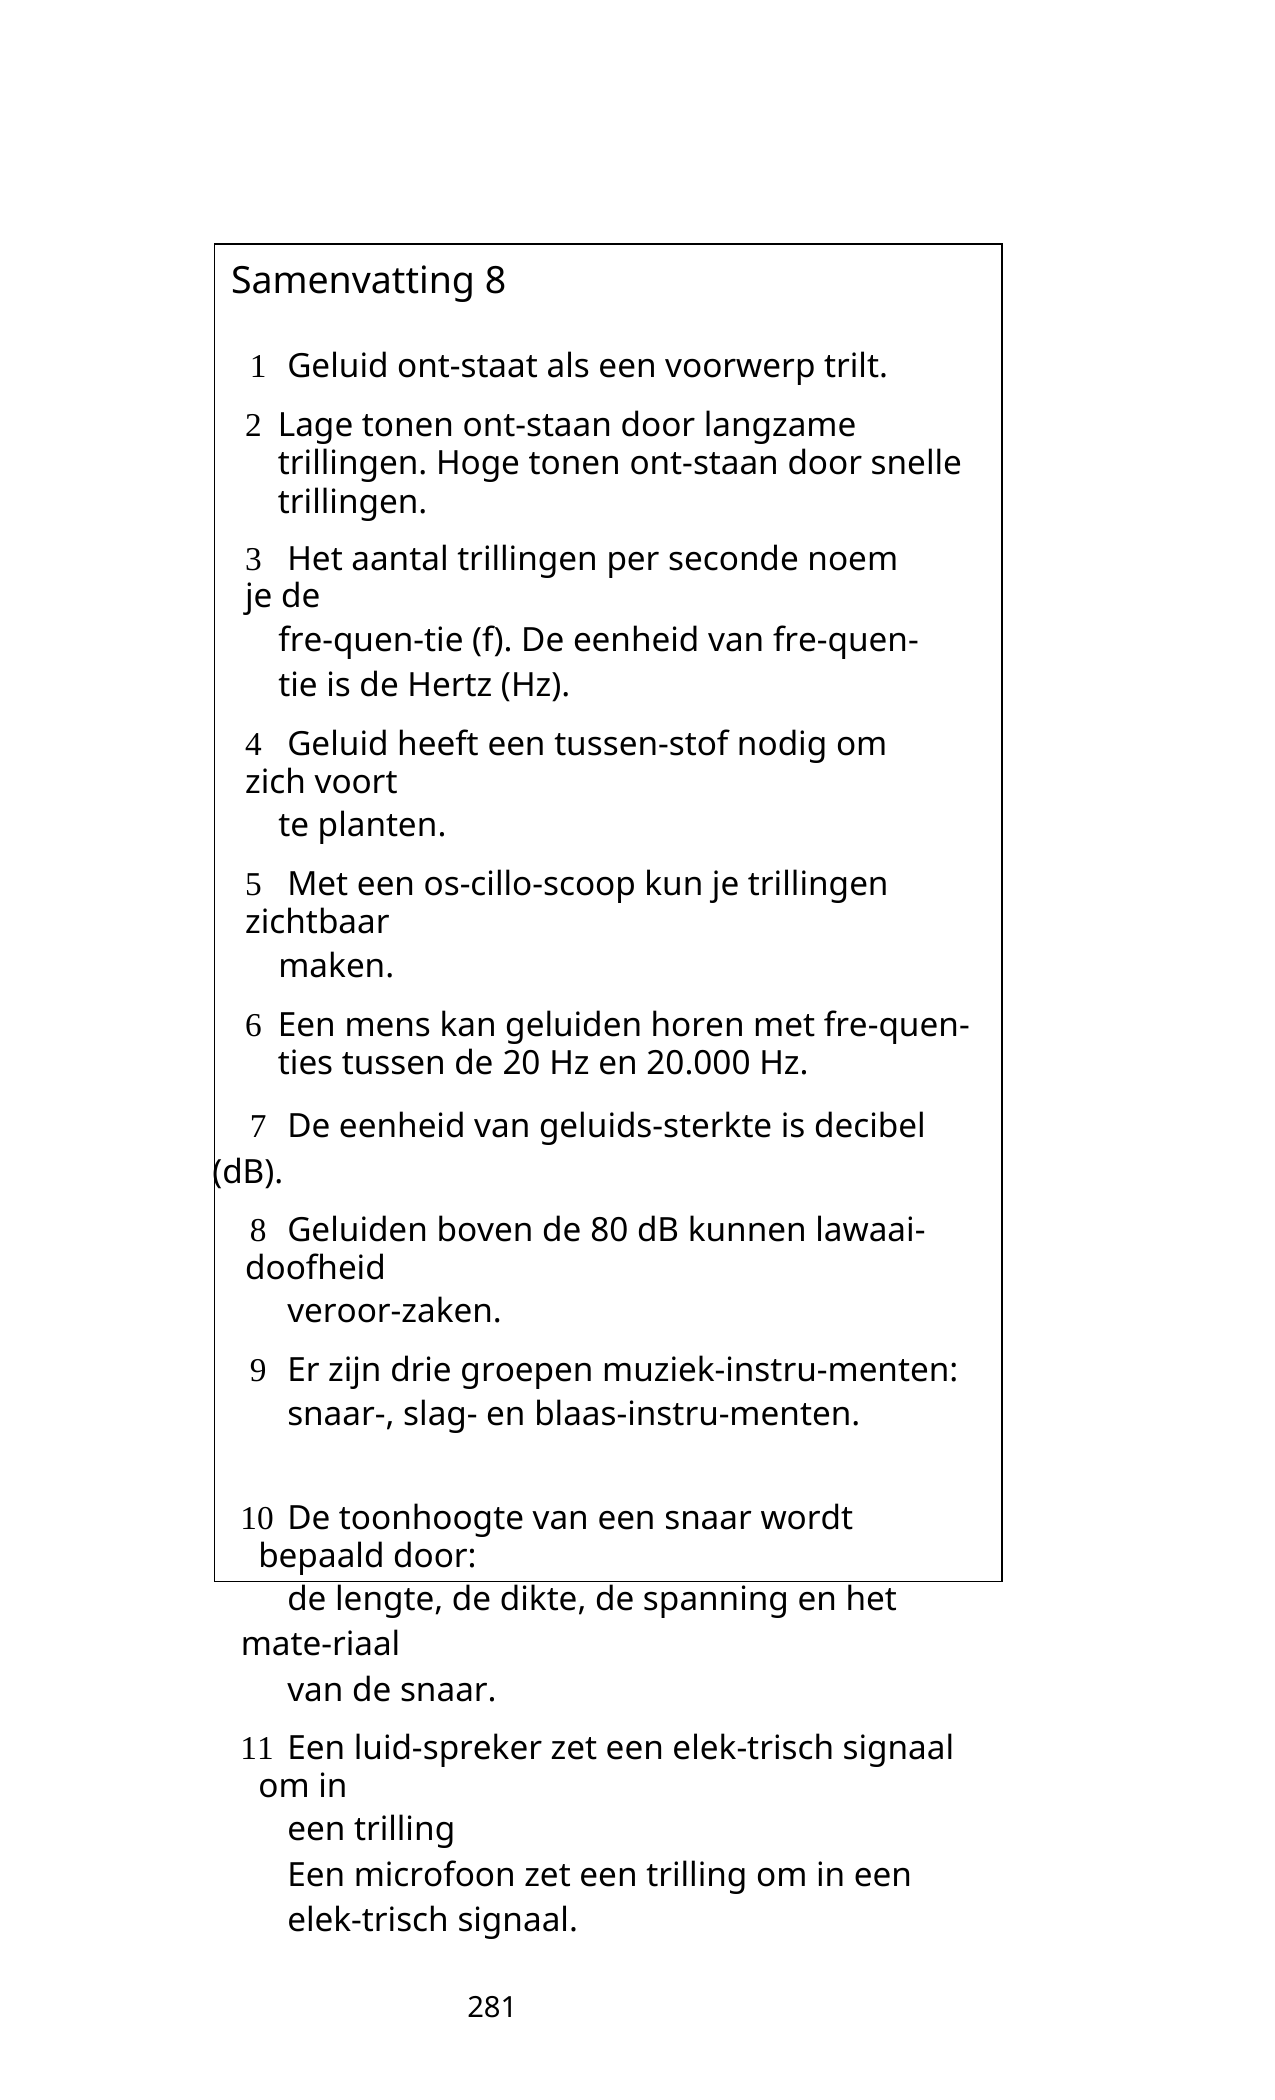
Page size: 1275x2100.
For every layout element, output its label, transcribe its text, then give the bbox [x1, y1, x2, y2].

list Een luid-spreker zet een elek-trisch signaal om in [240, 1729, 984, 1805]
text een trilling [241, 1805, 984, 1850]
list Met een os-cillo-scoop kun je trillingen zichtbaar [245, 864, 984, 941]
list Geluid ont-staat als een voorwerp trilt. [212, 342, 984, 387]
text snaar-, slag- en blaas-instru-menten. [245, 1389, 984, 1435]
list Het aantal trillingen per seconde noem je de [245, 539, 915, 616]
list Geluiden boven de 80 dB kunnen lawaai-doofheid [245, 1211, 984, 1287]
text van de snaar. [241, 1666, 984, 1711]
text maken. [278, 941, 984, 987]
text veroor-zaken. [287, 1287, 984, 1332]
text fre-quen-tie (f). De eenheid van fre-quen-tie is de Hertz (Hz). [278, 616, 943, 706]
text de lengte, de dikte, de spanning en het mate-riaal [241, 1575, 984, 1666]
list Er zijn drie groepen muziek-instru-menten: [245, 1351, 984, 1389]
list Lage tonen ont-staan door langzame trillingen. Hoge tonen ont-staan door snelle trillingen. [245, 405, 984, 521]
list Een mens kan geluiden horen met fre-quen-ties tussen de 20 Hz en 20.000 Hz. [245, 1005, 984, 1082]
list De toonhoogte van een snaar wordt bepaald door: [240, 1499, 984, 1575]
text te planten. [278, 801, 953, 846]
text Samenvatting 8 [212, 254, 984, 305]
text Een microfoon zet een trilling om in een elek-trisch signaal. [287, 1850, 984, 1941]
list De eenheid van geluids-sterkte is decibel (dB). [212, 1102, 984, 1193]
list Geluid heeft een tussen-stof nodig om zich voort [245, 725, 953, 801]
